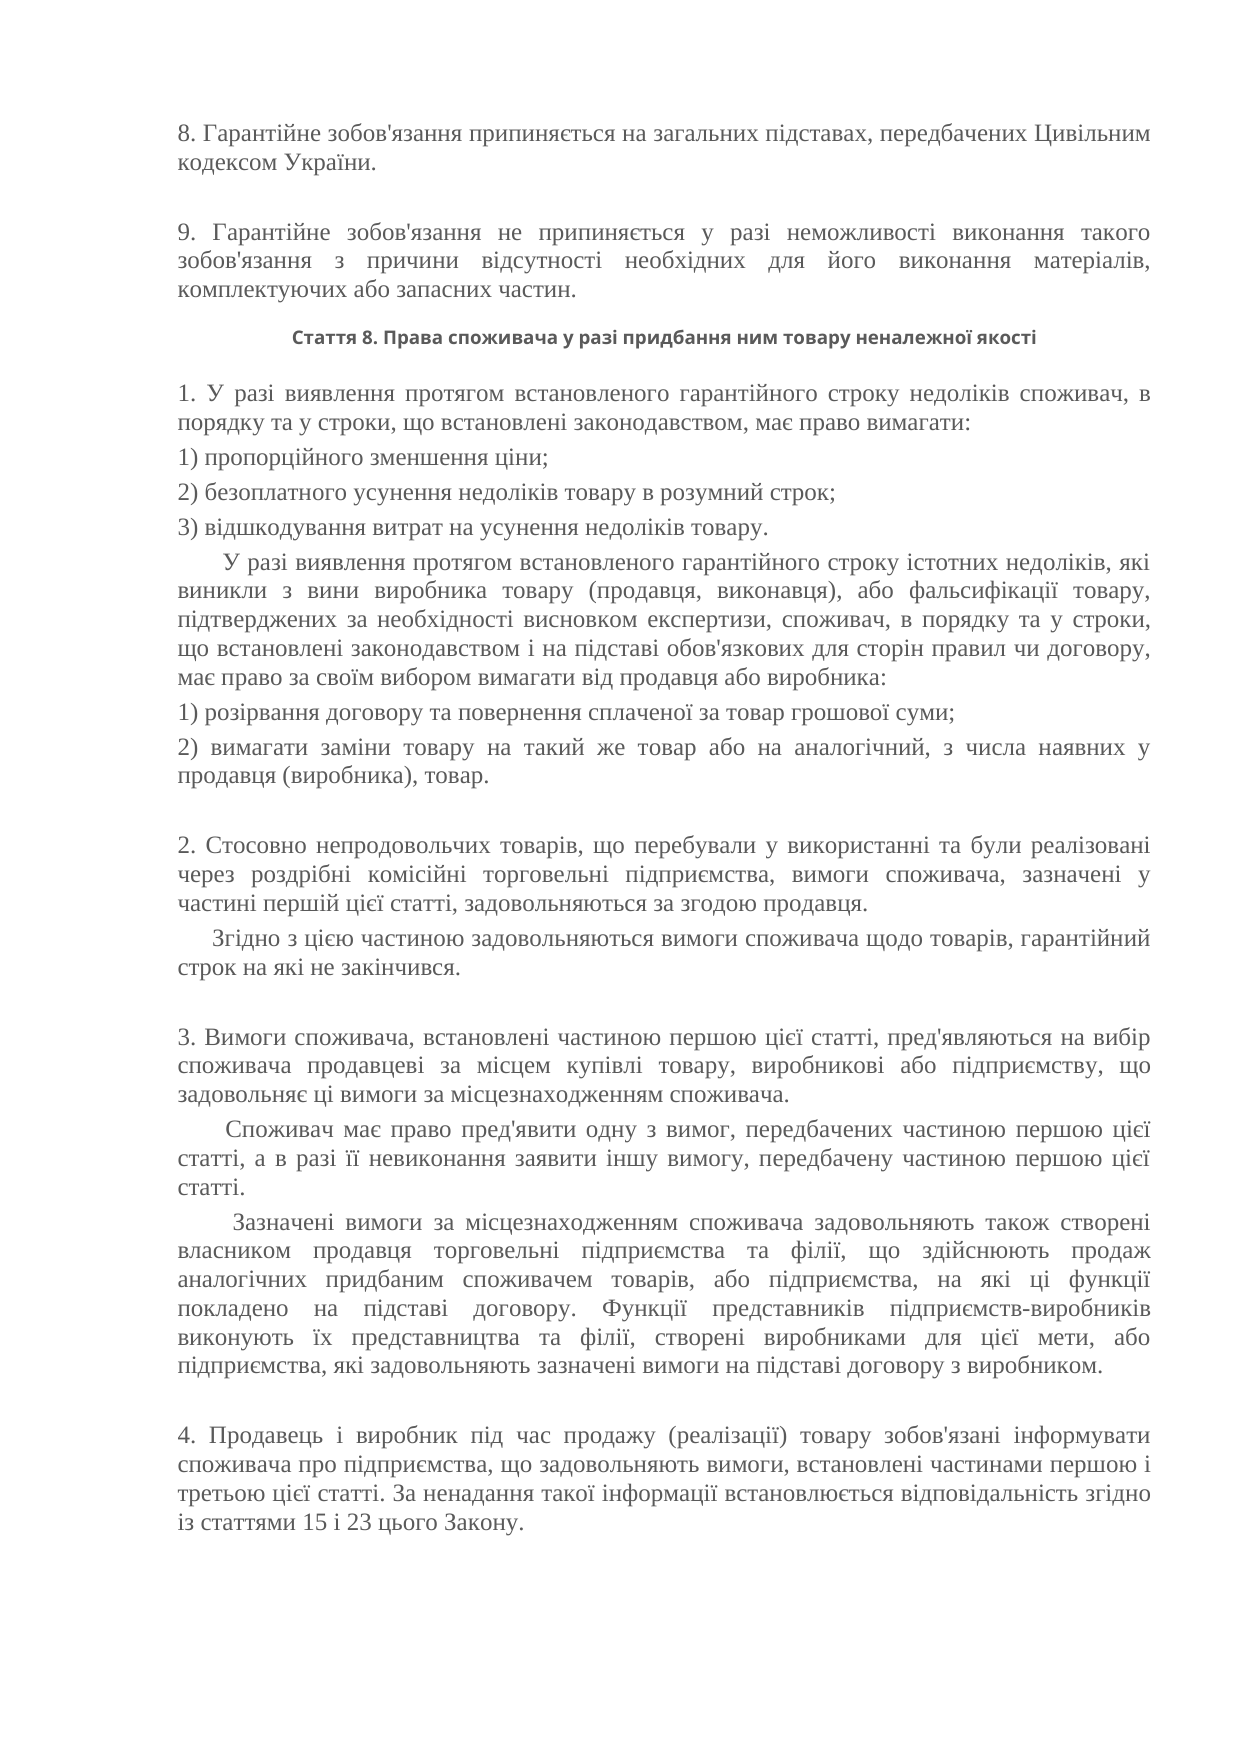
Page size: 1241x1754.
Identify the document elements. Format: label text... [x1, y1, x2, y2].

text 4. Продавець і виробник під час продажу (реалізації) товару зобов'язані інформувати споживача про підприємства, що задовольняють вимоги, встановлені частинами першою і третьою цієї статті. За ненадання такої інформації встановлюється відповідальність згідно із статтями 15 і 23 цього Закону. [177, 1421, 1152, 1536]
text 1) пропорційного зменшення ціни; [177, 442, 1152, 471]
text Згідно з цією частиною задовольняються вимоги споживача щодо товарів, гарантійний строк на які не закінчився. [177, 923, 1152, 981]
text 2) вимагати заміни товару на такий же товар або на аналогічний, з числа наявних у продавця (виробника), товар. [177, 732, 1152, 789]
text 1) розірвання договору та повернення сплаченої за товар грошової суми; [177, 697, 1152, 726]
text 2. Стосовно непродовольчих товарів, що перебували у використанні та були реалізовані через роздрібні комісійні торговельні підприємства, вимоги споживача, зазначені у частині першій цієї статті, задовольняються за згодою продавця. [177, 831, 1152, 917]
text 1. У разі виявлення протягом встановленого гарантійного строку недоліків споживач, в порядку та у строки, що встановлені законодавством, має право вимагати: [177, 378, 1152, 436]
text 9. Гарантійне зобов'язання не припиняється у разі неможливості виконання такого зобов'язання з причини відсутності необхідних для його виконання матеріалів, комплектуючих або запасних частин. [177, 217, 1152, 303]
text 3. Вимоги споживача, встановлені частиною першою цієї статті, пред'являються на вибір споживача продавцеві за місцем купівлі товару, виробникові або підприємству, що задовольняє ці вимоги за місцезнаходженням споживача. [177, 1022, 1152, 1108]
text Споживач має право пред'явити одну з вимог, передбачених частиною першою цієї статті, а в разі її невиконання заявити іншу вимогу, передбачену частиною першою цієї статті. [177, 1114, 1152, 1201]
text 2) безоплатного усунення недоліків товару в розумний строк; [177, 477, 1152, 506]
text Стаття 8. Права споживача у разі придбання ним товару неналежної якості [177, 325, 1152, 350]
text У разі виявлення протягом встановленого гарантійного строку істотних недоліків, які виникли з вини виробника товару (продавця, виконавця), або фальсифікації товару, підтверджених за необхідності висновком експертизи, споживач, в порядку та у строки, що встановлені законодавством і на підставі обов'язкових для сторін правил чи договору, має право за своїм вибором вимагати від продавця або виробника: [177, 547, 1152, 691]
text 8. Гарантійне зобов'язання припиняється на загальних підставах, передбачених Цивільним кодексом України. [177, 118, 1152, 176]
text 3) відшкодування витрат на усунення недоліків товару. [177, 512, 1152, 541]
text Зазначені вимоги за місцезнаходженням споживача задовольняють також створені власником продавця торговельні підприємства та філії, що здійснюють продаж аналогічних придбаним споживачем товарів, або підприємства, на які ці функції покладено на підставі договору. Функції представників підприємств-виробників виконують їх представництва та філії, створені виробниками для цієї мети, або підприємства, які задовольняють зазначені вимоги на підставі договору з виробником. [177, 1207, 1152, 1379]
